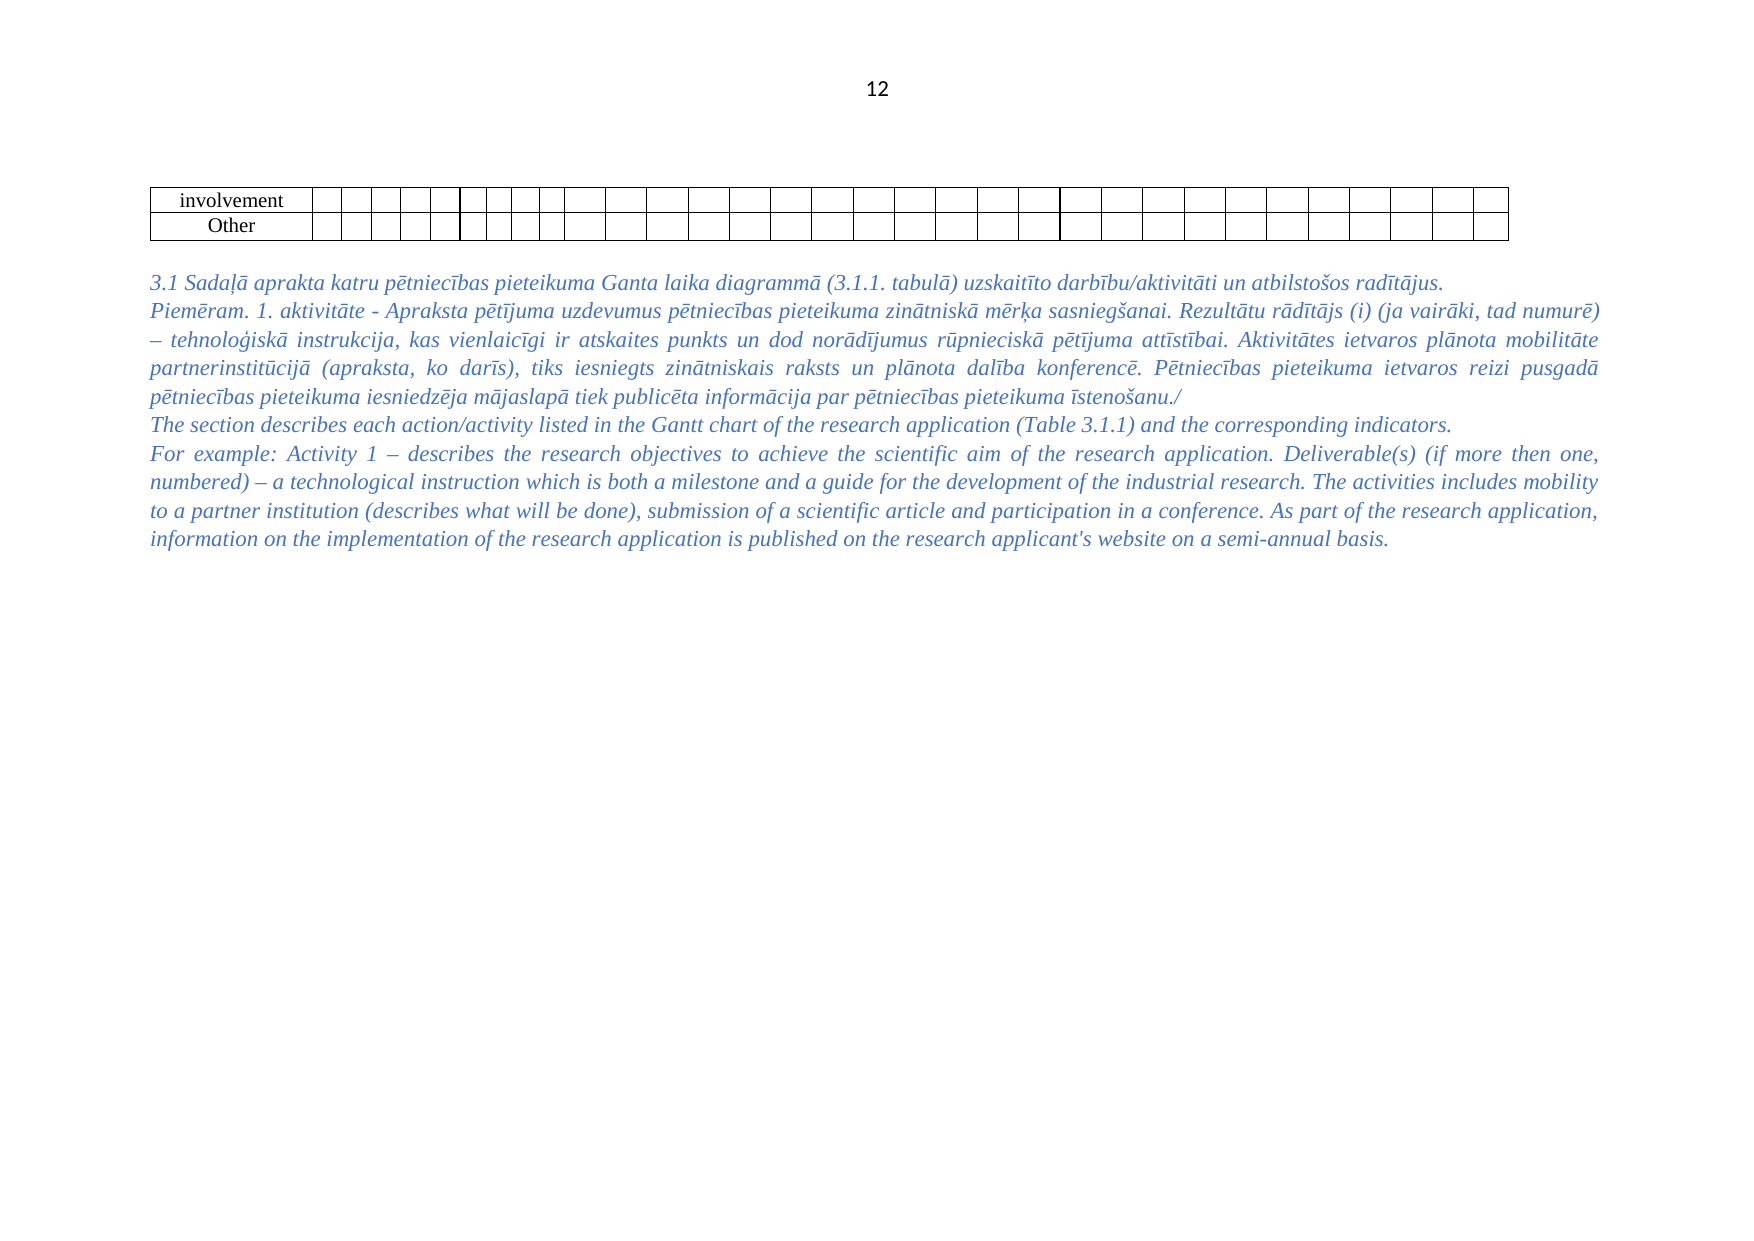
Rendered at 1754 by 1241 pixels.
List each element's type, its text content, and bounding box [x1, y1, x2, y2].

table_cell [1185, 213, 1225, 240]
table_cell [431, 213, 459, 240]
table_cell [1226, 188, 1266, 212]
table_cell [812, 188, 853, 212]
table_cell [647, 188, 688, 212]
table_cell [313, 213, 341, 240]
table_cell [812, 213, 853, 240]
table_cell [1350, 213, 1390, 240]
table_cell [689, 213, 729, 240]
table_cell [771, 188, 811, 212]
table_cell [565, 213, 605, 240]
table_cell [1143, 213, 1184, 240]
table_cell [730, 213, 770, 240]
text 3.1 Sadaļā aprakta katru pētniecības pieteikuma Ganta laika diagrammā (3.1.1. tabulā) uzskaitīto darbību/aktivitāti un atbilstošos radītājus. [150, 269, 1604, 296]
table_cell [151, 188, 312, 212]
table_cell [1474, 188, 1508, 212]
table_cell [1433, 213, 1473, 240]
table_cell [487, 213, 511, 240]
table_cell [854, 213, 894, 240]
table_cell [1061, 213, 1101, 240]
table_cell [1143, 188, 1184, 212]
table_cell [342, 188, 371, 212]
table_cell [401, 213, 430, 240]
table_cell [565, 188, 605, 212]
table_cell [461, 213, 486, 240]
table_cell [1350, 188, 1390, 212]
table_cell [313, 188, 341, 212]
table_cell [978, 188, 1018, 212]
table_cell [895, 213, 935, 240]
table_cell [936, 213, 977, 240]
table_cell [342, 213, 371, 240]
table_cell [606, 213, 646, 240]
table_cell [1391, 213, 1432, 240]
table_cell [1391, 188, 1432, 212]
table_cell [540, 213, 564, 240]
table_cell [647, 213, 688, 240]
table_cell [401, 188, 430, 212]
table_cell [978, 213, 1018, 240]
table_cell [895, 188, 935, 212]
text The section describes each action/activity listed in the Gantt chart of the research application (Table 3.1.1) and the corresponding indicators. [150, 411, 1604, 438]
table_cell [1267, 213, 1308, 240]
table_cell [487, 188, 511, 212]
table_cell [771, 213, 811, 240]
table_cell [1433, 188, 1473, 212]
table_cell [1061, 188, 1101, 212]
table_cell Other [151, 213, 312, 240]
text Piemēram. 1. aktivitāte - Apraksta pētījuma uzdevumus pētniecības pieteikuma zinātniskā mērķa sasniegšanai. Rezultātu rādītājs (i) (ja vairāki, tad numurē) – tehnoloģiskā instrukcija, kas vienlaicīgi ir atskaites punkts un dod norādījumus rūpnieciskā pētījuma attīstībai. Aktivitātes ietvaros plānota mobilitāte partnerinstitūcijā (apraksta, ko darīs), tiks iesniegts zinātniskais raksts un plānota dalība konferencē. Pētniecības pieteikuma ietvaros reizi pusgadā pētniecības pieteikuma iesniedzēja mājaslapā tiek publicēta informācija par pētniecības pieteikuma īstenošanu./ [150, 298, 1604, 409]
table_cell [1267, 188, 1308, 212]
table_cell [372, 213, 400, 240]
text For example: Activity 1 – describes the research objectives to achieve the scientific aim of the research application. Deliverable(s) (if more then one, numbered) – a technological instruction which is both a milestone and a guide for the development of the industrial research. The activities includes mobility to a partner institution (describes what will be done), submission of a scientific article and participation in a conference. As part of the research application, information on the implementation of the research application is published on the research applicant's website on a semi-annual basis. [150, 440, 1604, 551]
table_cell [854, 188, 894, 212]
table_cell [512, 188, 539, 212]
table_cell [1019, 213, 1059, 240]
table_cell [1226, 213, 1266, 240]
table_cell [936, 188, 977, 212]
table_cell [461, 188, 486, 212]
table_cell [1474, 213, 1508, 240]
table_cell [1309, 188, 1349, 212]
table_cell [606, 188, 646, 212]
table_cell [1019, 188, 1059, 212]
table_cell [1309, 213, 1349, 240]
table_cell [689, 188, 729, 212]
table_cell [730, 188, 770, 212]
table_cell [372, 188, 400, 212]
table_cell [1102, 188, 1142, 212]
table_cell [431, 188, 459, 212]
table_cell [1185, 188, 1225, 212]
table_cell [1102, 213, 1142, 240]
table_cell [512, 213, 539, 240]
table_cell [540, 188, 564, 212]
